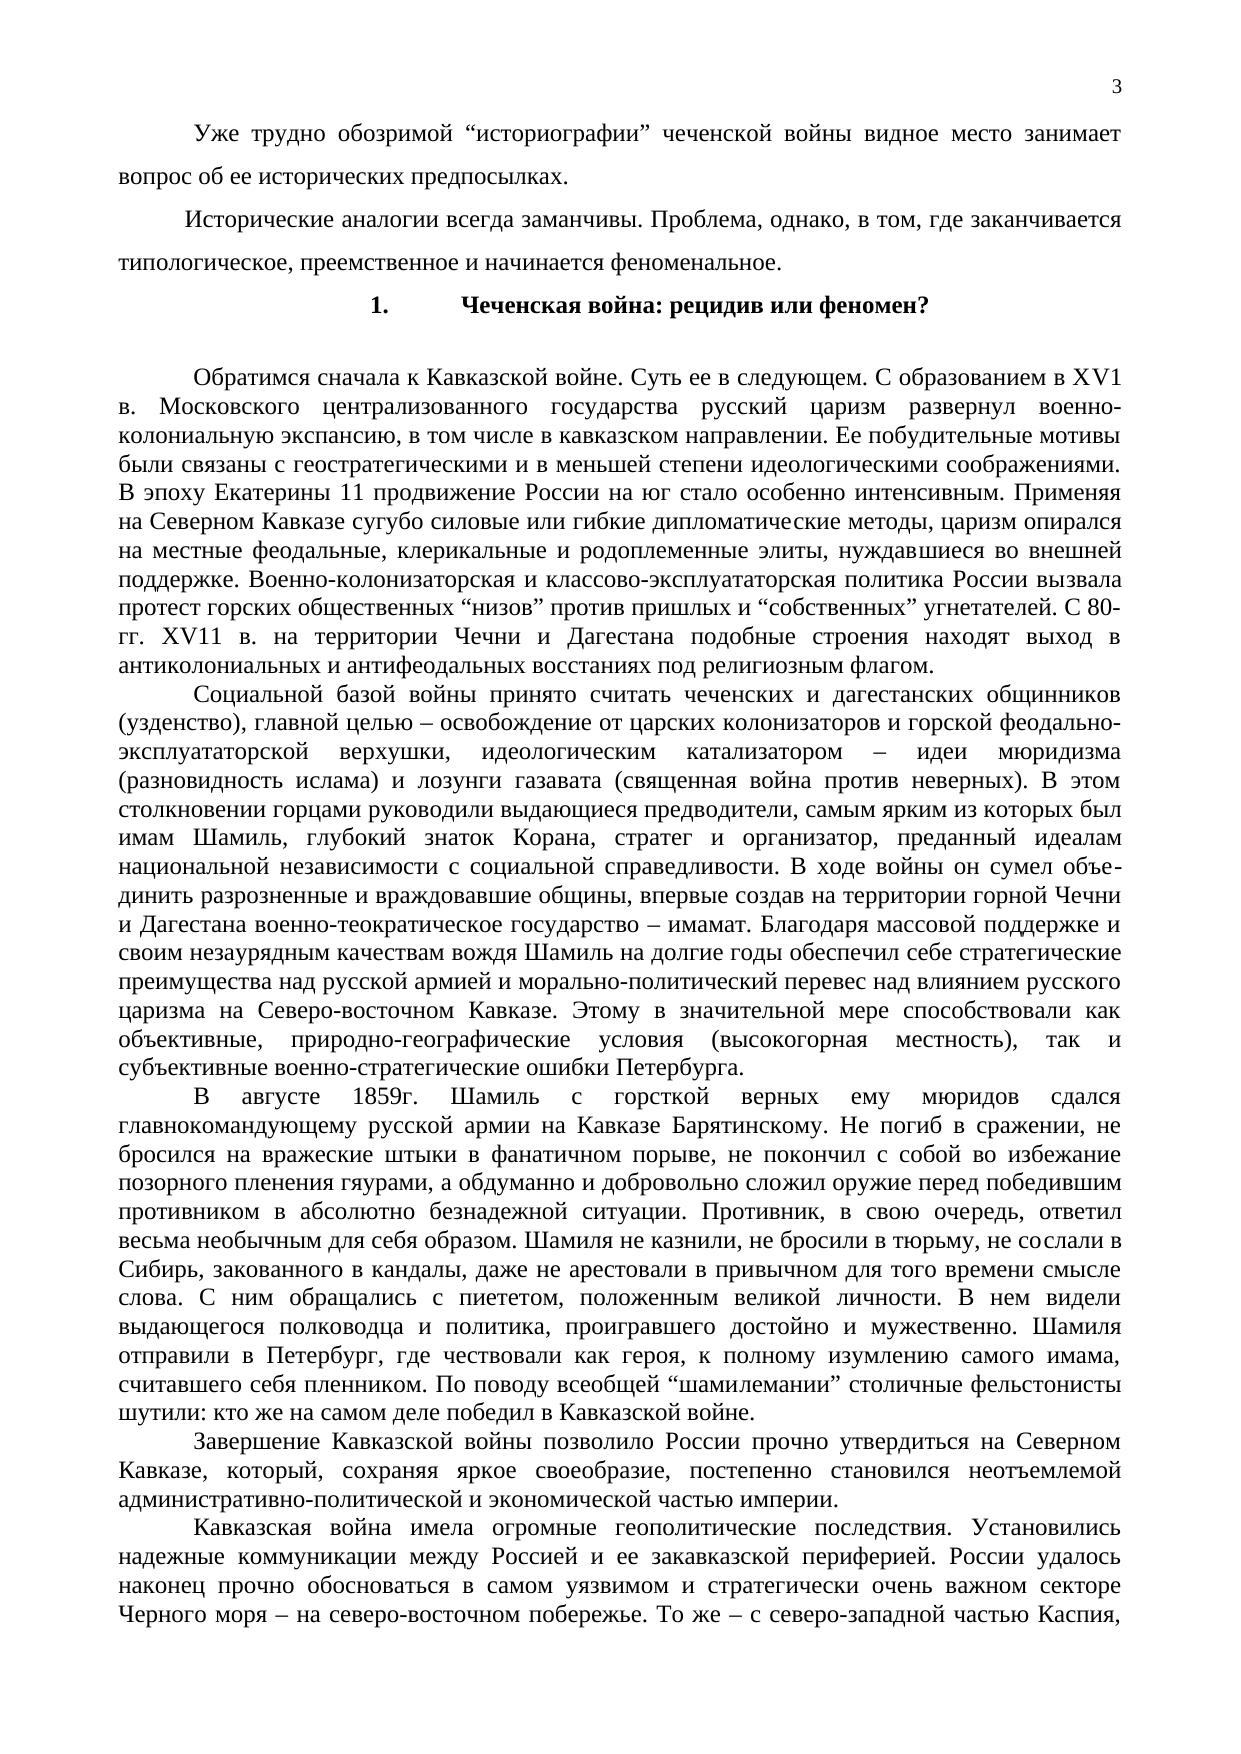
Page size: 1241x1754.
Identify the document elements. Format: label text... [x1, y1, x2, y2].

text Исторические аналогии всегда заманчивы. Проблема, однако, в том, где заканчивается типологическое, преемственное и начинается феноменальное. [118, 204, 1122, 276]
text В августе 1859г. Шамиль с горсткой верных ему мюридов сдался главнокомандующему русской армии на Кавказе Барятинскому. Не погиб в сражении, не бросился на вражеские штыки в фанатичном порыве, не покончил с собой во избежание позорного пленения гяурами, а обдуманно и добровольно сложил оружие перед победившим противником в абсолютно безнадежной ситуации. Противник, в свою очередь, ответил весьма необычным для себя образом. Шамиля не казнили, не бросили в тюрьму, не сослали в Сибирь, закованного в кандалы, даже не арестовали в привычном для того времени смысле слова. С ним обращались с пиететом, положенным великой личности. В нем видели выдающегося полководца и политика, проигравшего достойно и мужественно. Шамиля отправили в Петербург, где чествовали как героя, к полному изумлению самого имама, считавшего себя пленником. По поводу всеобщей “шамилемании” столичные фельстонисты шутили: кто же на самом деле победил в Кавказской войне. [118, 1081, 1122, 1426]
list Чеченская война: рецидив или феномен? [118, 291, 1122, 319]
text Уже трудно обозримой “историографии” чеченской войны видное место занимает вопрос об ее исторических предпосылках. [118, 118, 1122, 190]
text Завершение Кавказской войны позволило России прочно утвердиться на Северном Кавказе, который, сохраняя яркое своеобразие, постепенно становился неотъемлемой административно-политической и экономической частью империи. [118, 1426, 1122, 1512]
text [118, 1512, 1122, 1627]
text Обратимся сначала к Кавказской войне. Суть ее в следующем. С образованием в ХV1 в. Московского централизованного государства русский царизм развернул военно-колониальную экспансию, в том числе в кавказском направлении. Ее побудительные мотивы были связаны с геостратегическими и в меньшей степени идеологическими соображениями. В эпоху Екатерины 11 продвижение России на юг стало особенно интенсивным. Применяя на Северном Кавказе сугубо силовые или гибкие дипломатические методы, царизм опирался на местные феодальные, клерикальные и родоплеменные элиты, нуждавшиеся во внешней поддержке. Военно-колонизаторская и классово-эксплуататорская политика России вызвала протест горских общественных “низов” против пришлых и “собственных” угнетателей. С 80-гг. ХV11 в. на территории Чечни и Дагестана подобные строения находят выход в антиколониальных и антифеодальных восстаниях под религиозным флагом. [118, 362, 1122, 679]
text Социальной базой войны принято считать чеченских и дагестанских общинников (узденство), главной целью – освобождение от царских колонизаторов и горской феодально-эксплуататорской верхушки, идеологическим катализатором – идеи мюридизма (разновидность ислама) и лозунги газавата (священная война против неверных). В этом столкновении горцами руководили выдающиеся предводители, самым ярким из которых был имам Шамиль, глубокий знаток Корана, стратег и организатор, преданный идеалам национальной независимости с социальной справедливости. В ходе войны он сумел объединить разрозненные и враждовавшие общины, впервые создав на территории горной Чечни и Дагестана военно-теократическое государство – имамат. Благодаря массовой поддержке и своим незаурядным качествам вождя Шамиль на долгие годы обеспечил себе стратегические преимущества над русской армией и морально-политический перевес над влиянием русского царизма на Северо-восточном Кавказе. Этому в значительной мере способствовали как объективные, природно-географические условия (высокогорная местность), так и субъективные военно-стратегические ошибки Петербурга. [118, 679, 1122, 1081]
